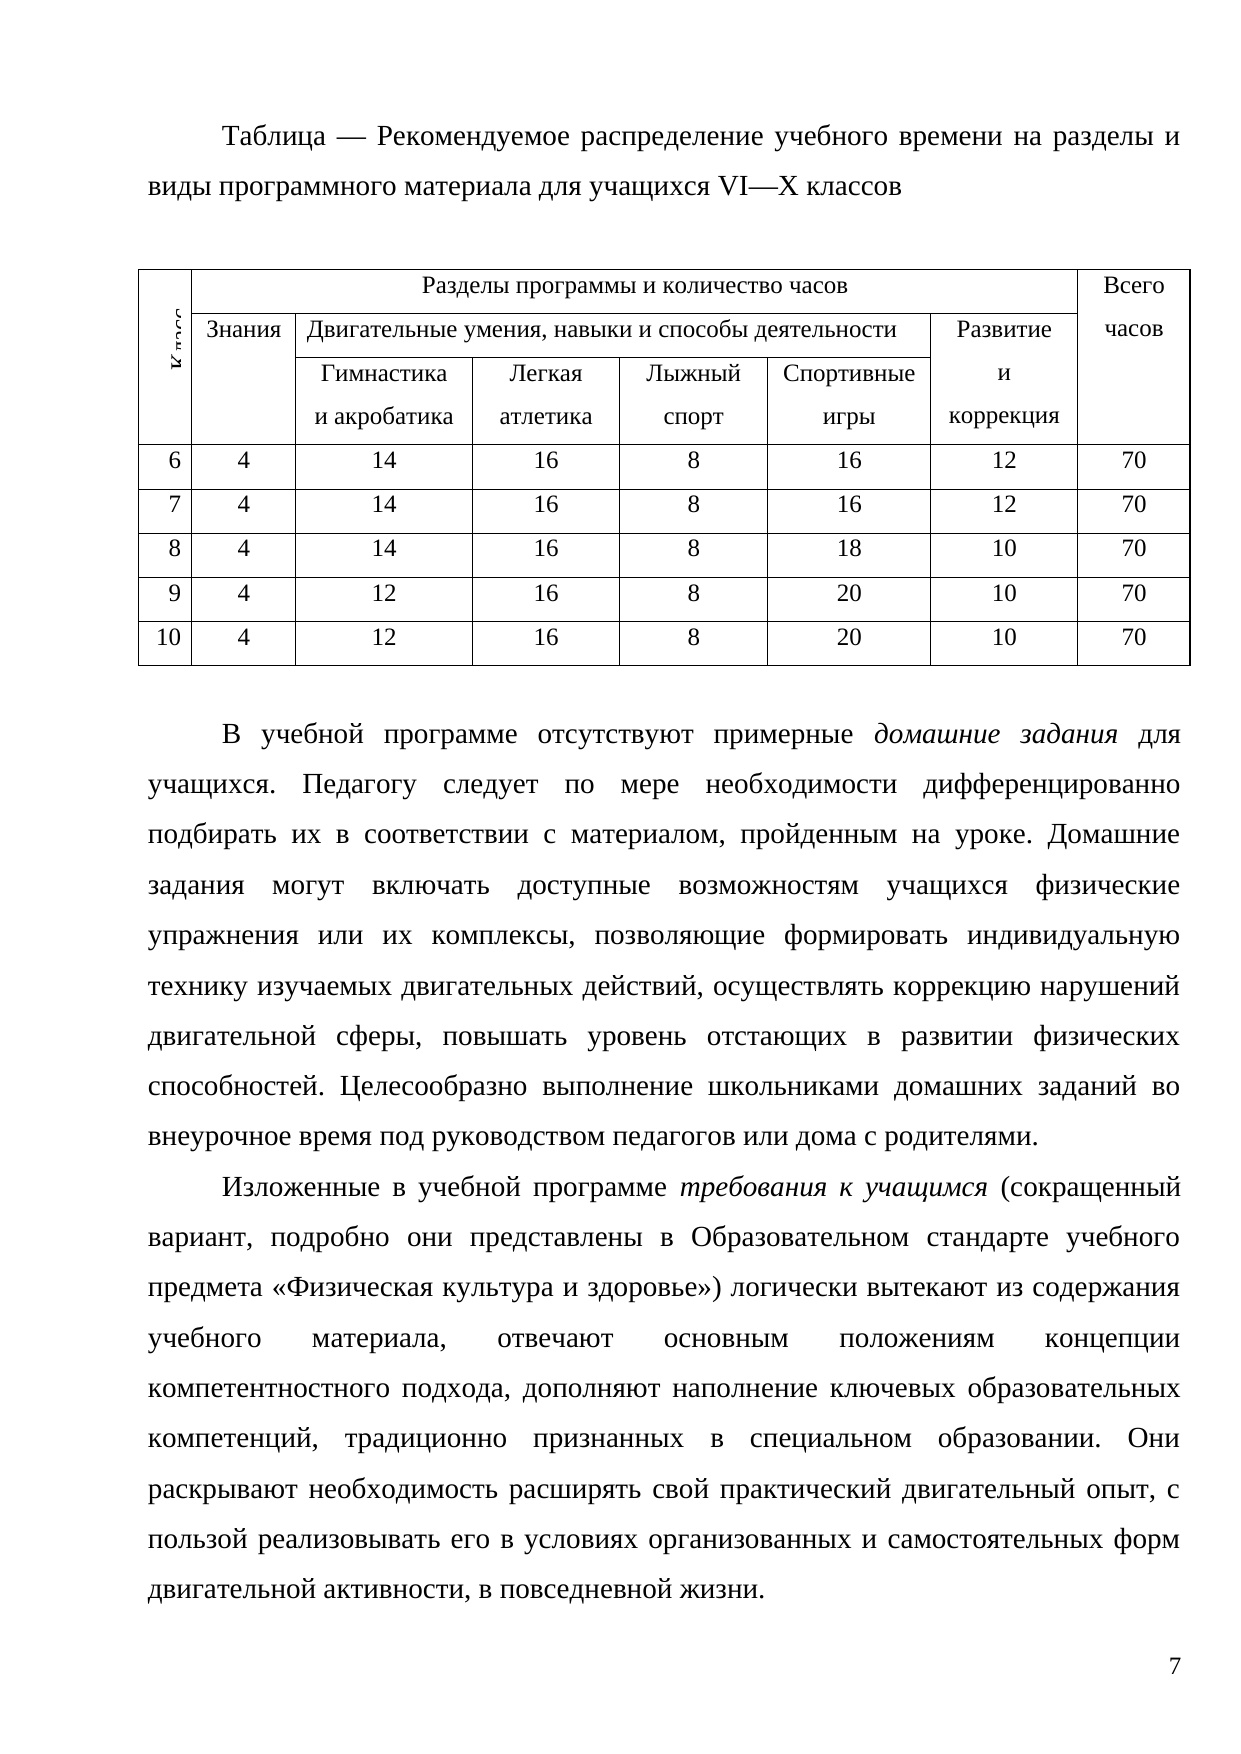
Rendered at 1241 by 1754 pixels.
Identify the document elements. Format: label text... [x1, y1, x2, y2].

text Таблица — Рекомендуемое распределение учебного времени на разделы и виды программного материала для учащихся VI—X классов [148, 118, 1181, 202]
table_cell Спортивные игры [768, 358, 930, 444]
table_cell 4 [192, 578, 295, 621]
table_cell 16 [473, 578, 619, 621]
table_cell 16 [473, 490, 619, 532]
table_cell 20 [768, 578, 930, 621]
table_cell 10 [931, 578, 1077, 621]
table_cell 4 [192, 490, 295, 532]
table_cell 70 [1078, 534, 1189, 577]
table_cell 70 [1078, 622, 1189, 665]
table_cell Двигательные умения, навыки и способы деятельности [296, 314, 930, 357]
table_header Класс [139, 270, 191, 444]
table_cell Гимнастика и акробатика [296, 358, 472, 444]
table_cell 12 [296, 578, 472, 621]
table_cell 70 [1078, 578, 1189, 621]
table_header Всего часов [1078, 270, 1189, 444]
table_cell 16 [768, 490, 930, 532]
table_cell 7 [139, 490, 191, 532]
table_cell 14 [296, 445, 472, 488]
table_cell 16 [473, 622, 619, 665]
table_cell 4 [192, 445, 295, 488]
table_cell Легкая атлетика [473, 358, 619, 444]
table_cell 4 [192, 622, 295, 665]
table_cell 4 [192, 534, 295, 577]
table_cell 12 [931, 445, 1077, 488]
table_cell 8 [620, 445, 767, 488]
table_cell 10 [931, 622, 1077, 665]
table_cell Знания [192, 314, 295, 444]
table_cell Лыжный спорт [620, 358, 767, 444]
table_cell 20 [768, 622, 930, 665]
table_cell 14 [296, 490, 472, 532]
text В учебной программе отсутствуют примерные домашние задания для учащихся. Педагогу следует по мере необходимости дифференцированно подбирать их в соответствии с материалом, пройденным на уроке. Домашние задания могут включать доступные возможностям учащихся физические упражнения или их комплексы, позволяющие формировать индивидуальную технику изучаемых двигательных действий, осуществлять коррекцию нарушений двигательной сферы, повышать уровень отстающих в развитии физических способностей. Целесообразно выполнение школьниками домашних заданий во внеурочное время под руководством педагогов или дома с родителями. [148, 716, 1181, 1152]
table_cell 12 [296, 622, 472, 665]
table_cell 8 [620, 534, 767, 577]
table_cell 16 [473, 534, 619, 577]
table_cell 10 [931, 534, 1077, 577]
table_cell 8 [620, 622, 767, 665]
table_cell 70 [1078, 445, 1189, 488]
table_cell 18 [768, 534, 930, 577]
text Изложенные в учебной программе требования к учащимся (сокращенный вариант, подробно они представлены в Образовательном стандарте учебного предмета «Физическая культура и здоровье») логически вытекают из содержания учебного материала, отвечают основным положениям концепции компетентностного подхода, дополняют наполнение ключевых образовательных компетенций, традиционно признанных в специальном образовании. Они раскрывают необходимость расширять свой практический двигательный опыт, с пользой реализовывать его в условиях организованных и самостоятельных форм двигательной активности, в повседневной жизни. [148, 1169, 1181, 1605]
table_cell 14 [296, 534, 472, 577]
table_cell 8 [139, 534, 191, 577]
table_header Разделы программы и количество часов [192, 270, 1077, 313]
table_cell 9 [139, 578, 191, 621]
table_cell 16 [473, 445, 619, 488]
table_cell 6 [139, 445, 191, 488]
table_cell 70 [1078, 490, 1189, 532]
table_cell 12 [931, 490, 1077, 532]
table_cell Развитие и коррекция [931, 314, 1077, 444]
table_cell 10 [139, 622, 191, 665]
table_cell 8 [620, 578, 767, 621]
table_cell 8 [620, 490, 767, 532]
table_cell 16 [768, 445, 930, 488]
